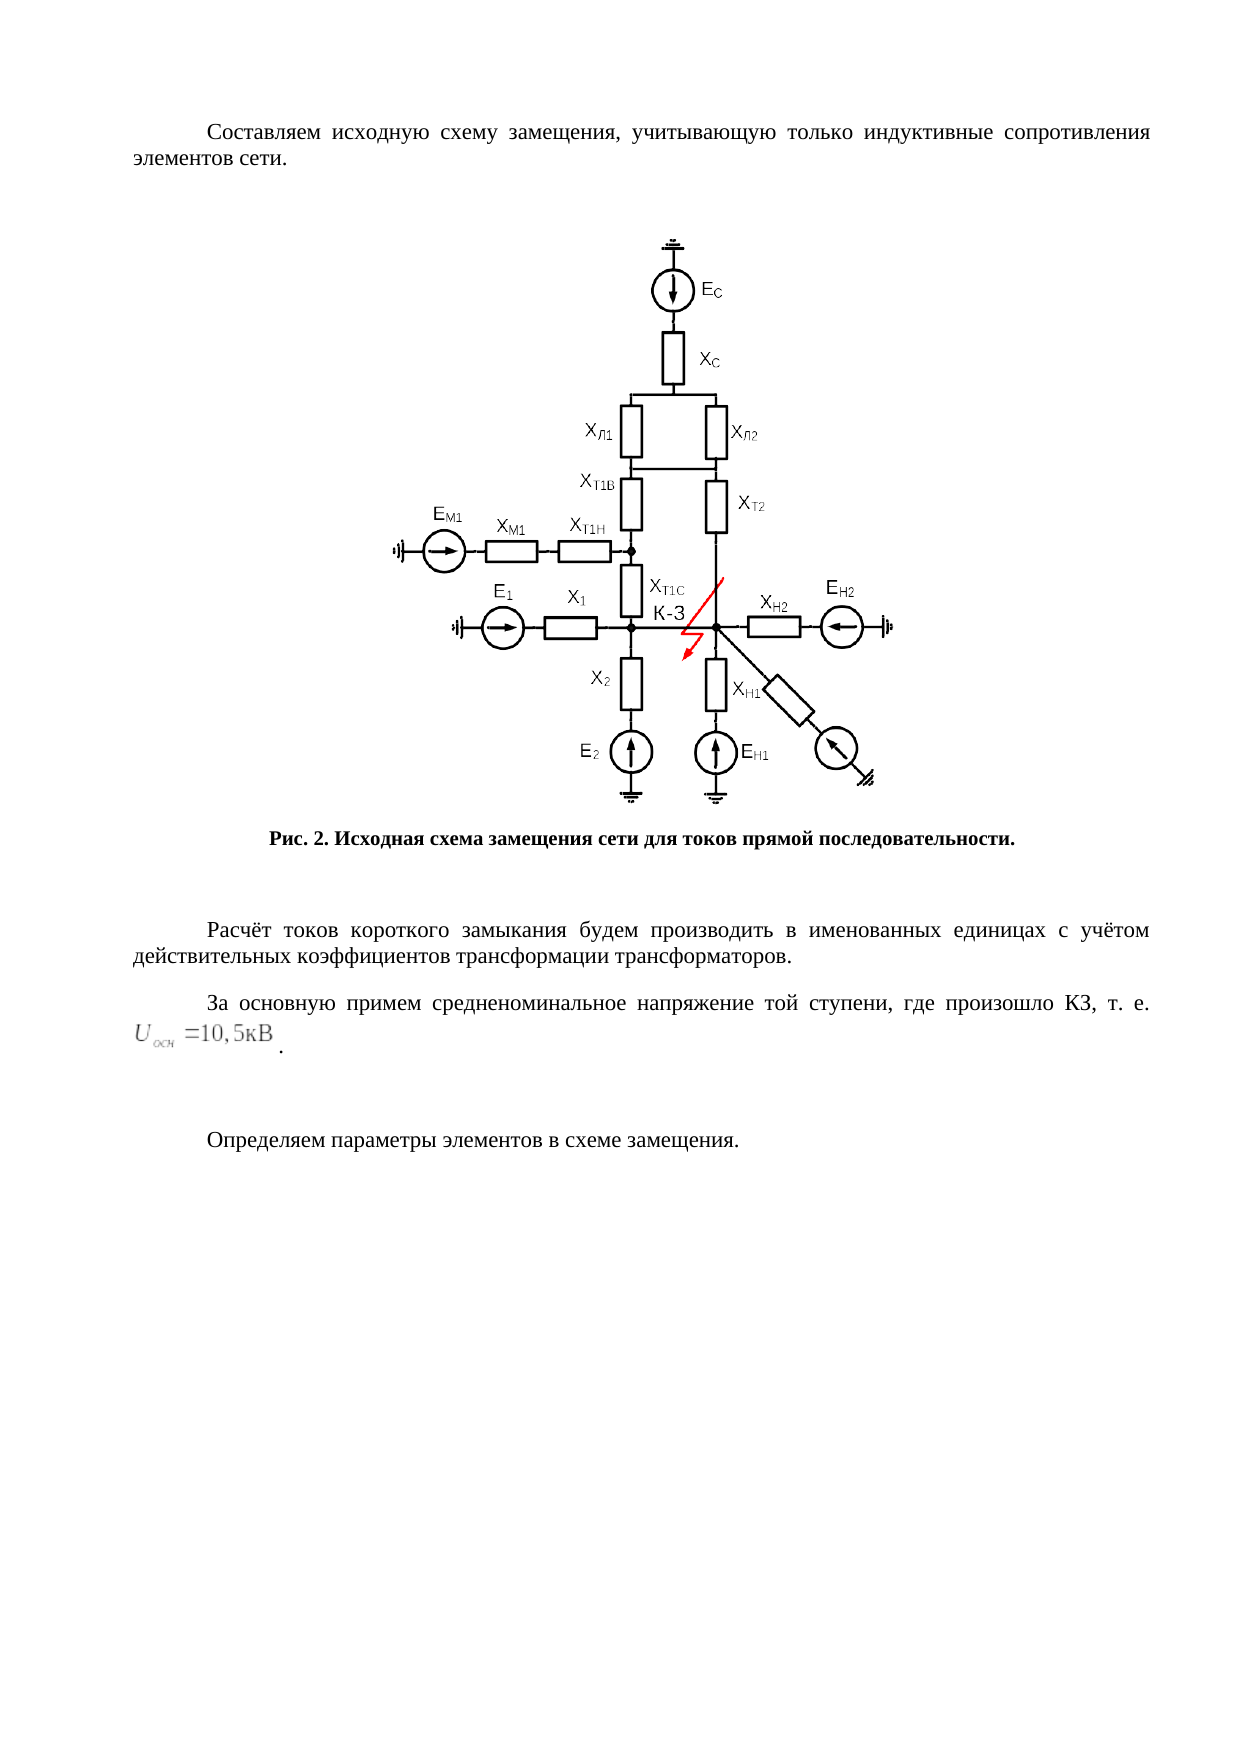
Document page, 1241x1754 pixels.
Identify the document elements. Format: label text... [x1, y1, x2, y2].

text Рис. 2. Исходная схема замещения сети для токов прямой последовательности. [133, 826, 1152, 850]
text Составляем исходную схему замещения, учитывающую только индуктивные сопротивления элементов сети. [133, 118, 1152, 171]
text Расчёт токов короткого замыкания будем производить в именованных единицах с учётом действительных коэффициентов трансформации трансформаторов. [133, 916, 1152, 969]
text За основную примем средненоминальное напряжение той ступени, где произошло КЗ, т. е. . [133, 989, 1152, 1058]
text Определяем параметры элементов в схеме замещения. [133, 1126, 1152, 1153]
